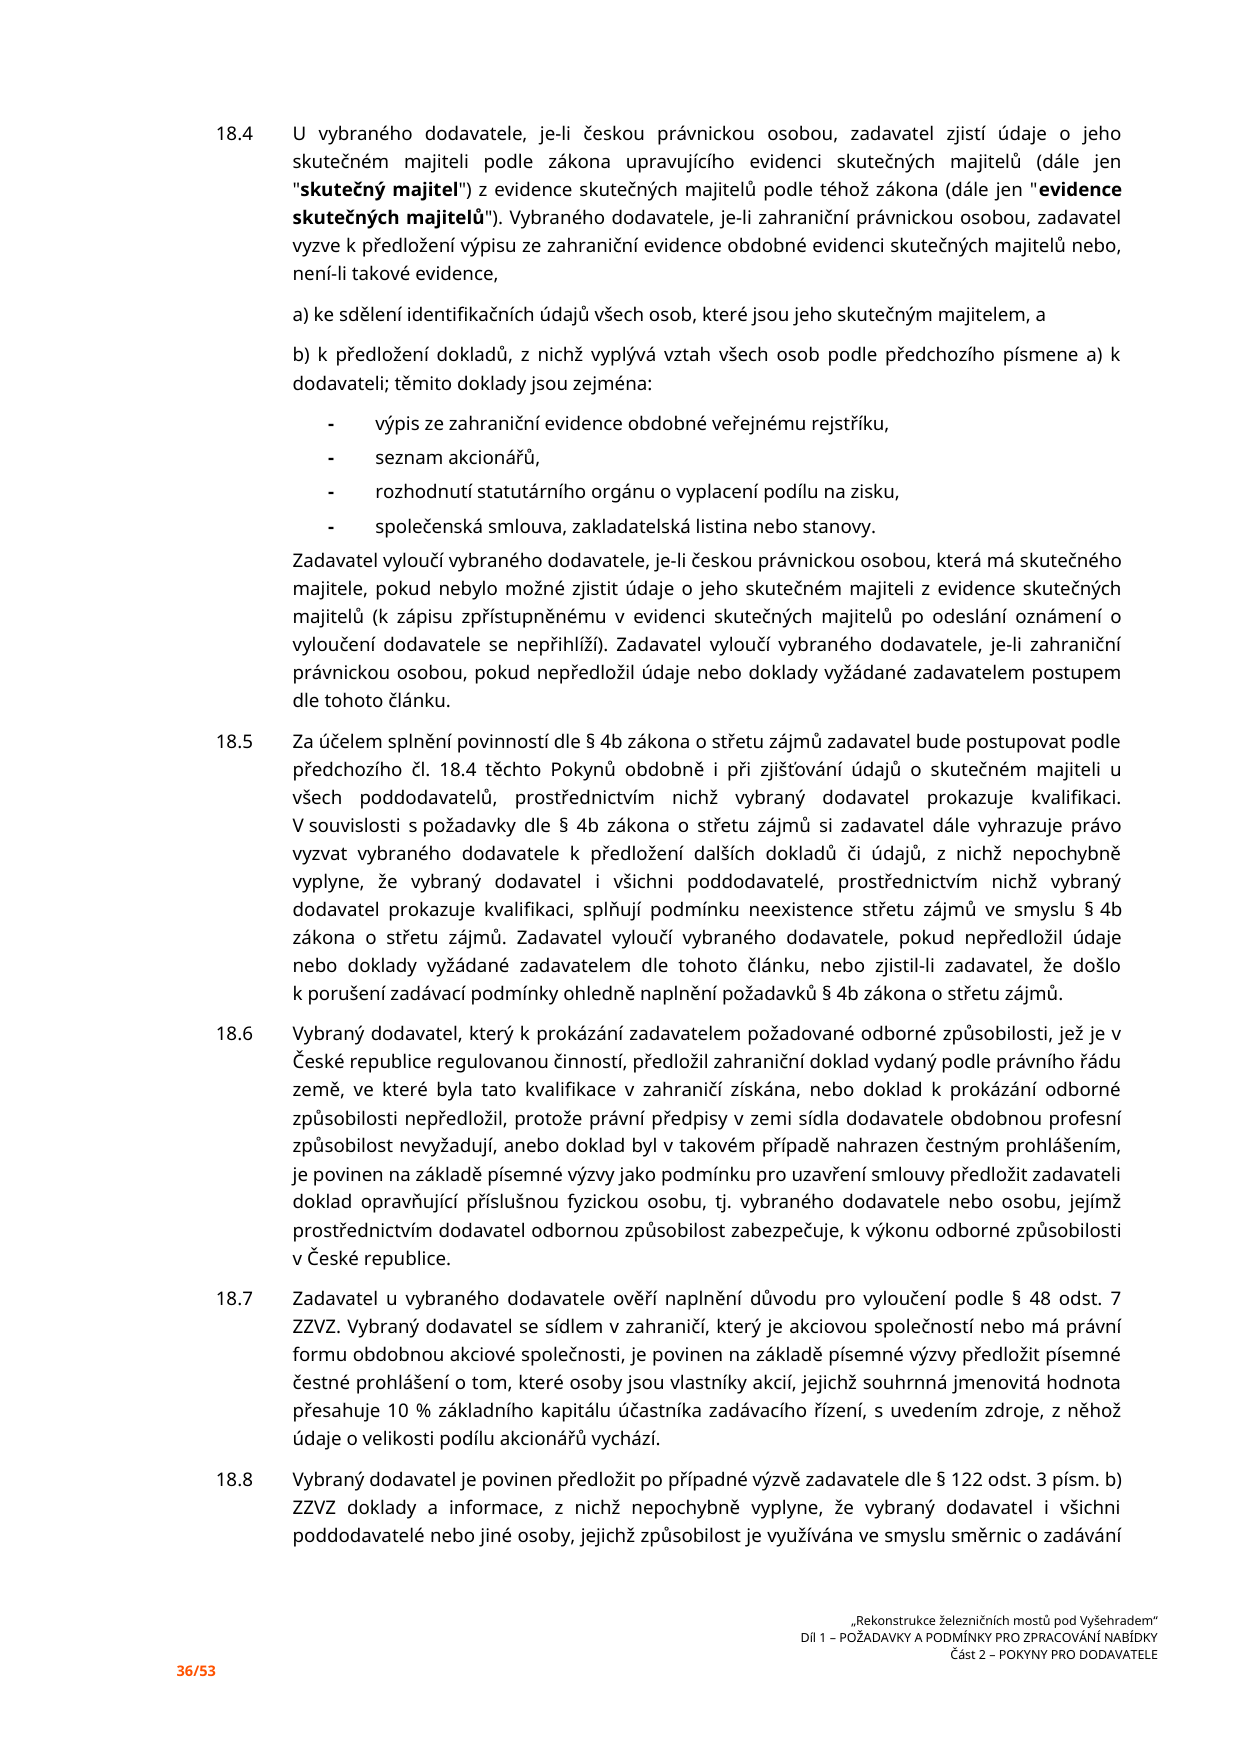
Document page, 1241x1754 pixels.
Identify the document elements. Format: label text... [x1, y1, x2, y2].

text Za účelem splnění povinností dle § 4b zákona o střetu zájmů zadavatel bude postupovat podle předchozího čl. 18.4 těchto Pokynů obdobně i při zjišťování údajů o skutečném majiteli u všech poddodavatelů, prostřednictvím nichž vybraný dodavatel prokazuje kvalifikaci. V souvislosti s požadavky dle § 4b zákona o střetu zájmů si zadavatel dále vyhrazuje právo vyzvat vybraného dodavatele k předložení dalších dokladů či údajů, z nichž nepochybně vyplyne, že vybraný dodavatel i všichni poddodavatelé, prostřednictvím nichž vybraný dodavatel prokazuje kvalifikaci, splňují podmínku neexistence střetu zájmů ve smyslu § 4b zákona o střetu zájmů. Zadavatel vyloučí vybraného dodavatele, pokud nepředložil údaje nebo doklady vyžádané zadavatelem dle tohoto článku, nebo zjistil-li zadavatel, že došlo k porušení zadávací podmínky ohledně naplnění požadavků § 4b zákona o střetu zájmů. [216, 728, 1122, 1006]
text Zadavatel vyloučí vybraného dodavatele, je-li českou právnickou osobou, která má skutečného majitele, pokud nebylo možné zjistit údaje o jeho skutečném majiteli z evidence skutečných majitelů (k zápisu zpřístupněnému v evidenci skutečných majitelů po odeslání oznámení o vyloučení dodavatele se nepřihlíží). Zadavatel vyloučí vybraného dodavatele, je-li zahraniční právnickou osobou, pokud nepředložil údaje nebo doklady vyžádané zadavatelem postupem dle tohoto článku. [292, 547, 1122, 713]
text Zadavatel u vybraného dodavatele ověří naplnění důvodu pro vyloučení podle § 48 odst. 7 ZZVZ. Vybraný dodavatel se sídlem v zahraničí, který je akciovou společností nebo má právní formu obdobnou akciové společnosti, je povinen na základě písemné výzvy předložit písemné čestné prohlášení o tom, které osoby jsou vlastníky akcií, jejichž souhrnná jmenovitá hodnota přesahuje 10 % základního kapitálu účastníka zadávacího řízení, s uvedením zdroje, z něhož údaje o velikosti podílu akcionářů vychází. [216, 1285, 1122, 1451]
text a) ke sdělení identifikačních údajů všech osob, které jsou jeho skutečným majitelem, a [292, 301, 1122, 327]
text seznam akcionářů, [328, 444, 1122, 470]
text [216, 1466, 1122, 1548]
text rozhodnutí statutárního orgánu o vyplacení podílu na zisku, [328, 479, 1122, 504]
text U vybraného dodavatele, je-li českou právnickou osobou, zadavatel zjistí údaje o jeho skutečném majiteli podle zákona upravujícího evidenci skutečných majitelů (dále jen "skutečný majitel") z evidence skutečných majitelů podle téhož zákona (dále jen "evidence skutečných majitelů"). Vybraného dodavatele, je-li zahraniční právnickou osobou, zadavatel vyzve k předložení výpisu ze zahraniční evidence obdobné evidenci skutečných majitelů nebo, není-li takové evidence, [216, 121, 1122, 286]
text Vybraný dodavatel, který k prokázání zadavatelem požadované odborné způsobilosti, jež je v České republice regulovanou činností, předložil zahraniční doklad vydaný podle právního řádu země, ve které byla tato kvalifikace v zahraničí získána, nebo doklad k prokázání odborné způsobilosti nepředložil, protože právní předpisy v zemi sídla dodavatele obdobnou profesní způsobilost nevyžadují, anebo doklad byl v takovém případě nahrazen čestným prohlášením, je povinen na základě písemné výzvy jako podmínku pro uzavření smlouvy předložit zadavateli doklad opravňující příslušnou fyzickou osobu, tj. vybraného dodavatele nebo osobu, jejímž prostřednictvím dodavatel odbornou způsobilost zabezpečuje, k výkonu odborné způsobilosti v České republice. [216, 1021, 1122, 1270]
text výpis ze zahraniční evidence obdobné veřejnému rejstříku, [328, 410, 1122, 436]
text společenská smlouva, zakladatelská listina nebo stanovy. [328, 513, 1122, 539]
text b) k předložení dokladů, z nichž vyplývá vztah všech osob podle předchozího písmene a) k dodavateli; těmito doklady jsou zejména: [292, 342, 1122, 395]
